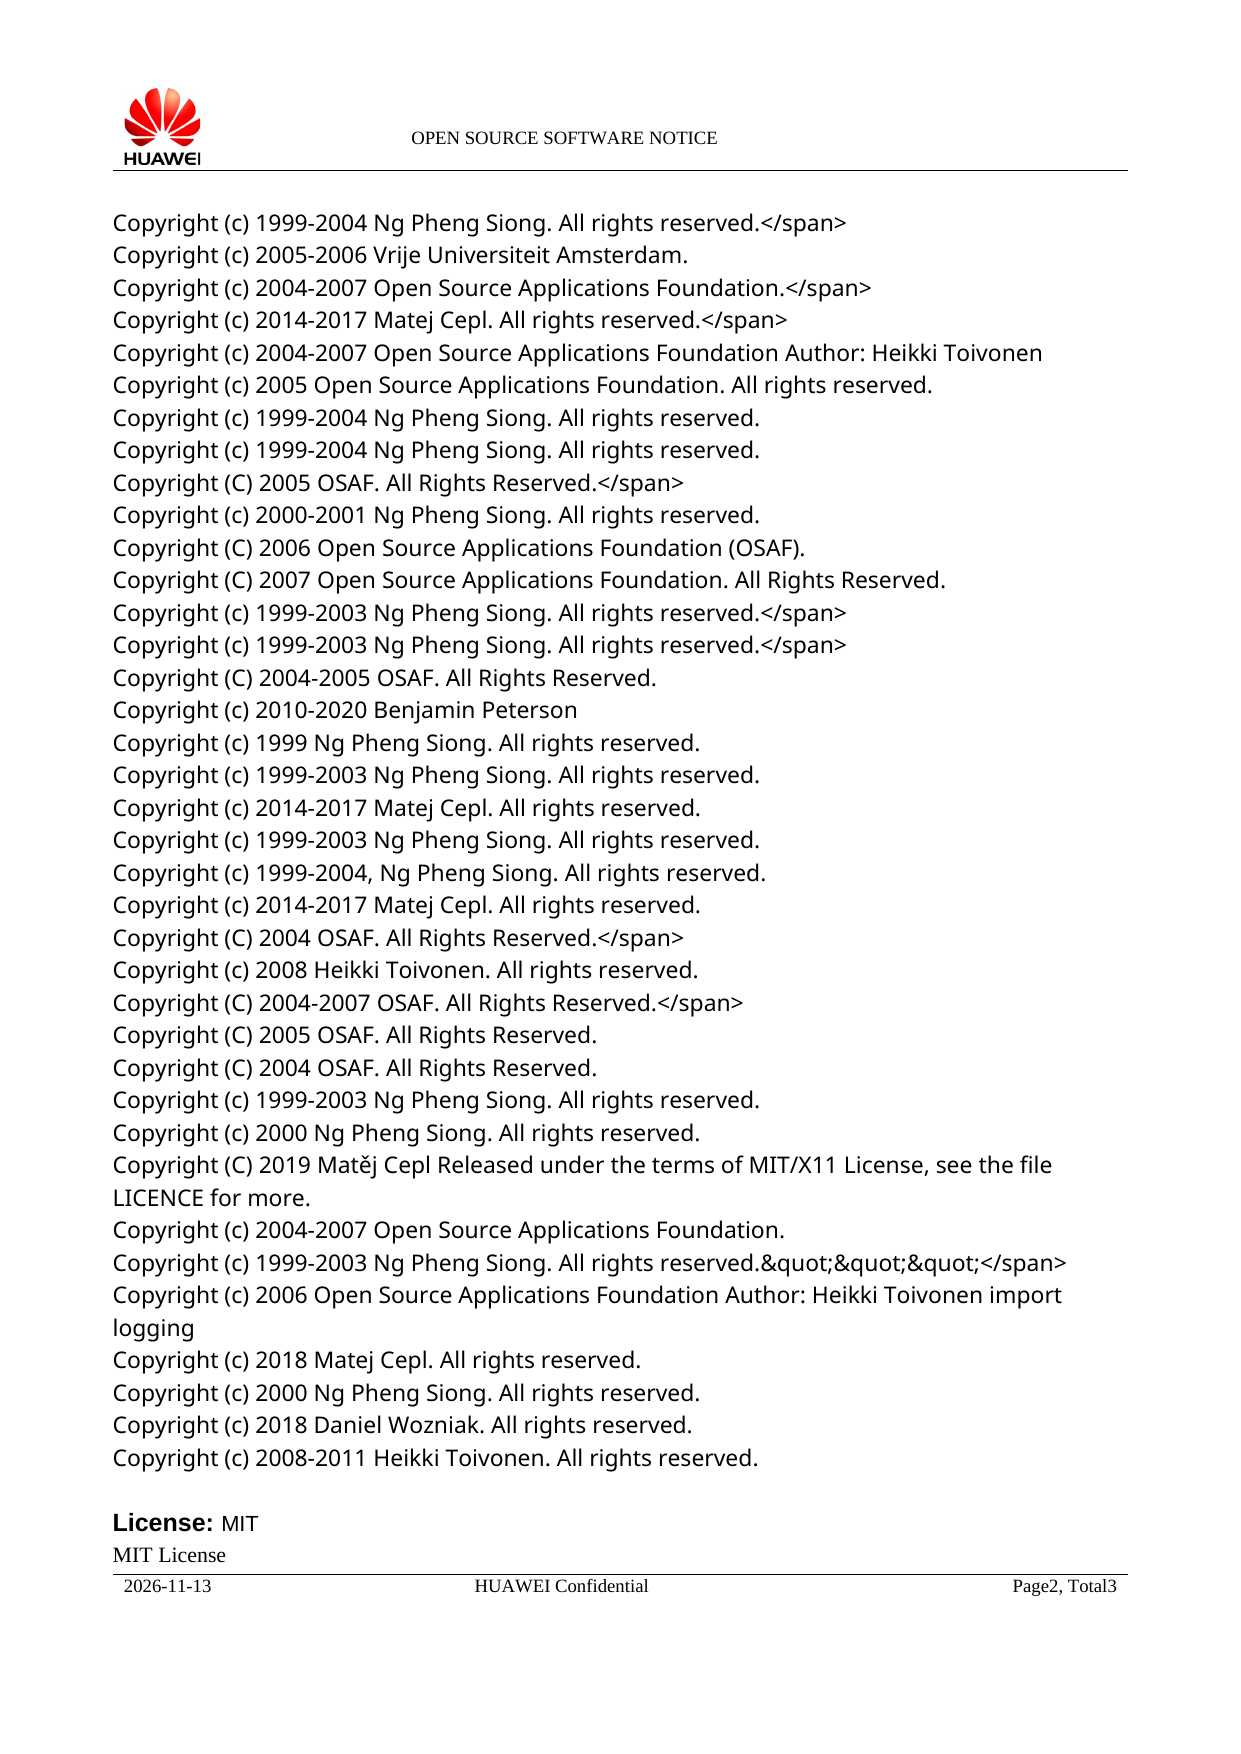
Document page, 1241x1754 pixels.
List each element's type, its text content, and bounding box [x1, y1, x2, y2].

text License: MIT [112, 1506, 1128, 1539]
text Copyright (c) 1999-2004 Ng Pheng Siong. All rights reserved.</span> Copyright (c) 2005-2006 Vrije Universiteit Amsterdam. Copyright (c) 2004-2007 Open Source Applications Foundation.</span> Copyright (c) 2014-2017 Matej Cepl. All rights reserved.</span> Copyright (c) 2004-2007 Open Source Applications Foundation Author: Heikki Toivonen Copyright (c) 2005 Open Source Applications Foundation. All rights reserved. Copyright (c) 1999-2004 Ng Pheng Siong. All rights reserved. Copyright (c) 1999-2004 Ng Pheng Siong. All rights reserved. Copyright (C) 2005 OSAF. All Rights Reserved.</span> Copyright (c) 2000-2001 Ng Pheng Siong. All rights reserved. Copyright (C) 2006 Open Source Applications Foundation (OSAF). Copyright (C) 2007 Open Source Applications Foundation. All Rights Reserved. Copyright (c) 1999-2003 Ng Pheng Siong. All rights reserved.</span> Copyright (c) 1999-2003 Ng Pheng Siong. All rights reserved.</span> Copyright (C) 2004-2005 OSAF. All Rights Reserved. Copyright (c) 2010-2020 Benjamin Peterson Copyright (c) 1999 Ng Pheng Siong. All rights reserved. Copyright (c) 1999-2003 Ng Pheng Siong. All rights reserved. Copyright (c) 2014-2017 Matej Cepl. All rights reserved. Copyright (c) 1999-2003 Ng Pheng Siong. All rights reserved. Copyright (c) 1999-2004, Ng Pheng Siong. All rights reserved. Copyright (c) 2014-2017 Matej Cepl. All rights reserved. Copyright (C) 2004 OSAF. All Rights Reserved.</span> Copyright (c) 2008 Heikki Toivonen. All rights reserved. Copyright (C) 2004-2007 OSAF. All Rights Reserved.</span> Copyright (C) 2005 OSAF. All Rights Reserved. Copyright (C) 2004 OSAF. All Rights Reserved. Copyright (c) 1999-2003 Ng Pheng Siong. All rights reserved. Copyright (c) 2000 Ng Pheng Siong. All rights reserved. Copyright (C) 2019 Matěj Cepl Released under the terms of MIT/X11 License, see the file LICENCE for more. Copyright (c) 2004-2007 Open Source Applications Foundation. Copyright (c) 1999-2003 Ng Pheng Siong. All rights reserved.&quot;&quot;&quot;</span> Copyright (c) 2006 Open Source Applications Foundation Author: Heikki Toivonen import logging Copyright (c) 2018 Matej Cepl. All rights reserved. Copyright (c) 2000 Ng Pheng Siong. All rights reserved. Copyright (c) 2018 Daniel Wozniak. All rights reserved. Copyright (c) 2008-2011 Heikki Toivonen. All rights reserved. [112, 206, 1128, 1506]
picture [124, 88, 201, 165]
